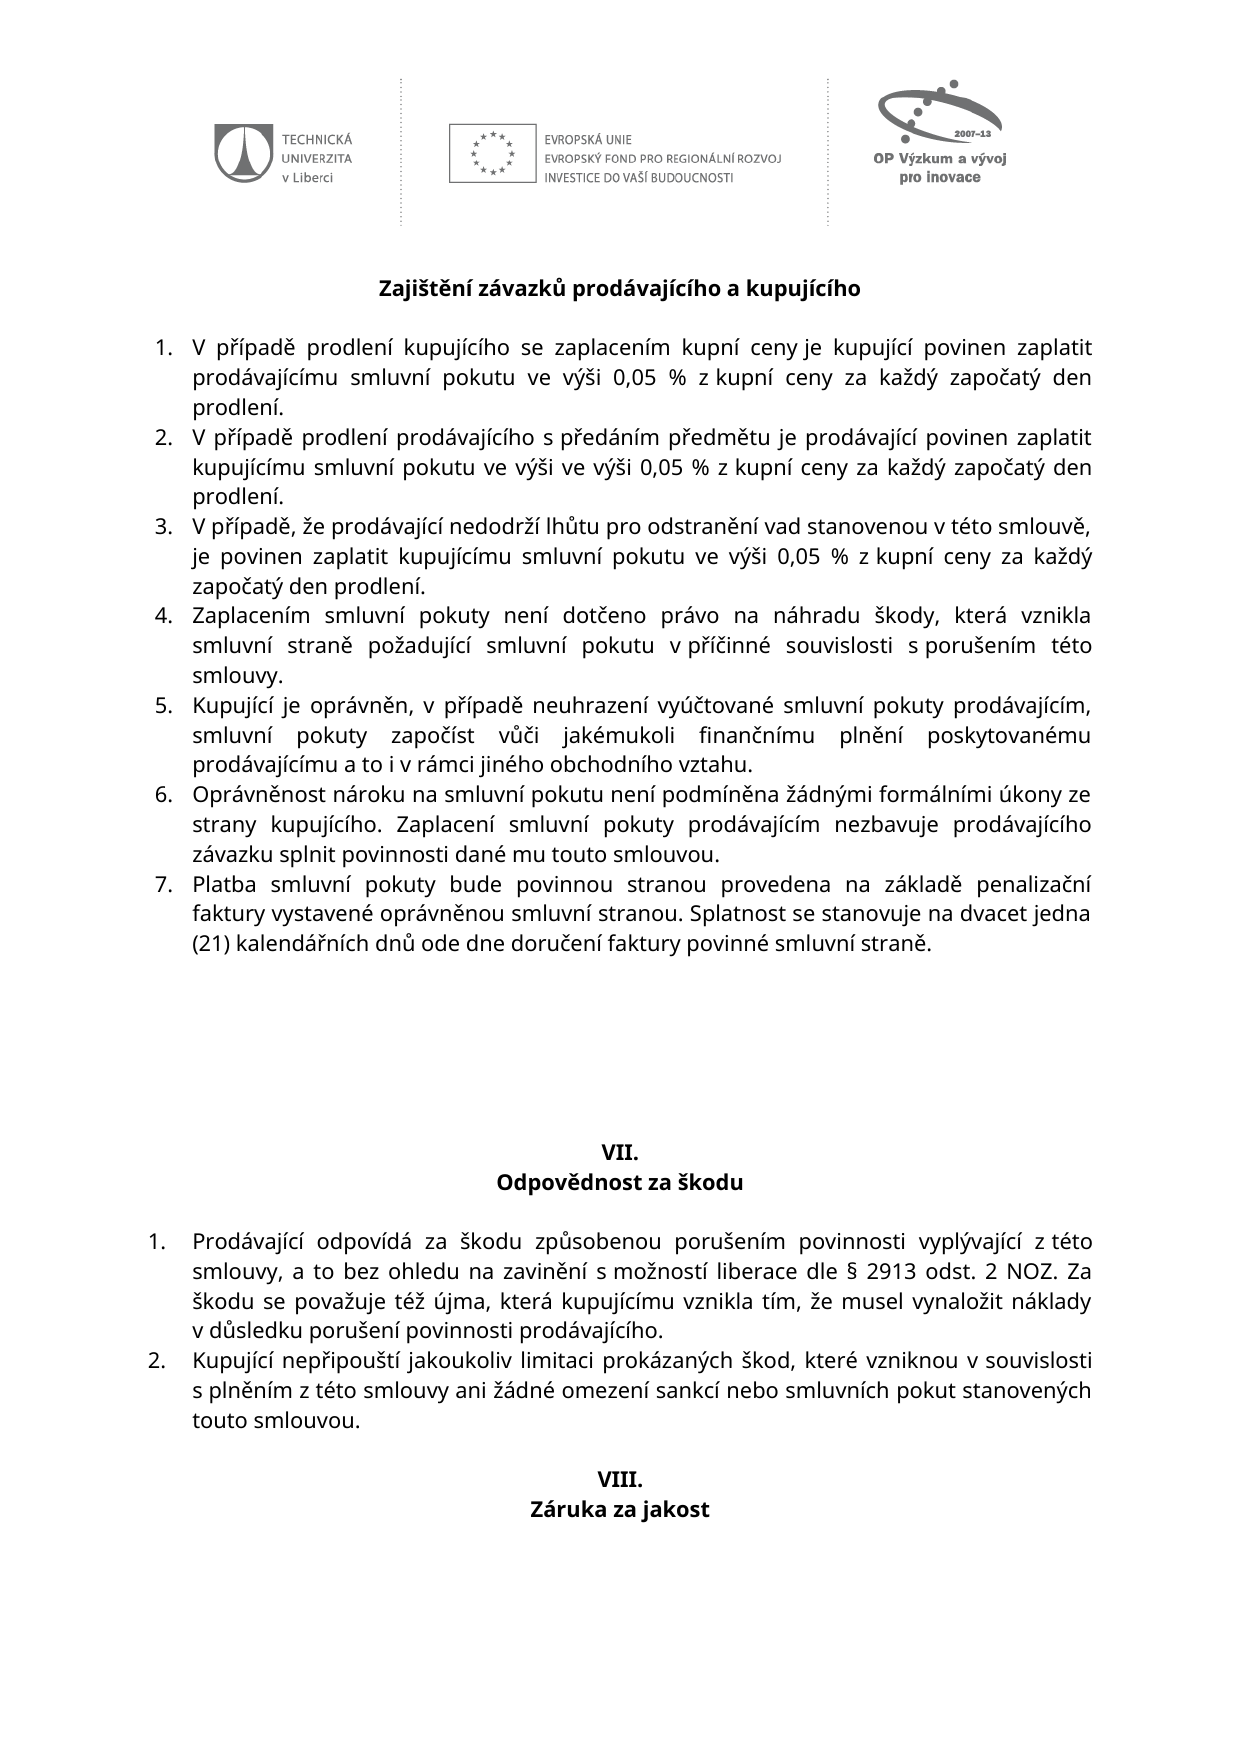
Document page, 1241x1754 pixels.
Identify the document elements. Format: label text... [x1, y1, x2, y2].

list Prodávající odpovídá za škodu způsobenou porušením povinnosti vyplývající z této smlouvy, a to bez ohledu na zavinění s možností liberace dle § 2913 odst. 2 NOZ. Za škodu se považuje též újma, která kupujícímu vznikla tím, že musel vynaložit náklady v důsledku porušení povinnosti prodávajícího. [148, 1226, 1093, 1345]
list Kupující je oprávněn, v případě neuhrazení vyúčtované smluvní pokuty prodávajícím, smluvní pokuty započíst vůči jakémukoli finančnímu plnění poskytovanému prodávajícímu a to i v rámci jiného obchodního vztahu. [154, 690, 1093, 779]
list Oprávněnost nároku na smluvní pokutu není podmíněna žádnými formálními úkony ze strany kupujícího. Zaplacení smluvní pokuty prodávajícím nezbavuje prodávajícího závazku splnit povinnosti dané mu touto smlouvou. [154, 779, 1093, 869]
list Platba smluvní pokuty bude povinnou stranou provedena na základě penalizační faktury vystavené oprávněnou smluvní stranou. Splatnost se stanovuje na dvacet jedna (21) kalendářních dnů ode dne doručení faktury povinné smluvní straně. [154, 869, 1093, 958]
text Odpovědnost za škodu [148, 1167, 1093, 1196]
list Zaplacením smluvní pokuty není dotčeno právo na náhradu škody, která vznikla smluvní straně požadující smluvní pokutu v příčinné souvislosti s porušením této smlouvy. [154, 601, 1093, 690]
text VII. [148, 1137, 1093, 1167]
list Kupující nepřipouští jakoukoliv limitaci prokázaných škod, které vzniknou v souvislosti s plněním z této smlouvy ani žádné omezení sankcí nebo smluvních pokut stanovených touto smlouvou. [148, 1345, 1093, 1435]
picture [143, 71, 1090, 231]
list V případě prodlení kupujícího se zaplacením kupní ceny je kupující povinen zaplatit prodávajícímu smluvní pokutu ve výši 0,05 % z kupní ceny za každý započatý den prodlení. [154, 332, 1093, 422]
list V případě prodlení prodávajícího s předáním předmětu je prodávající povinen zaplatit kupujícímu smluvní pokutu ve výši ve výši 0,05 % z kupní ceny za každý započatý den prodlení. [154, 422, 1093, 511]
text Zajištění závazků prodávajícího a kupujícího [148, 273, 1093, 303]
text VIII. [148, 1464, 1093, 1494]
text Záruka za jakost [148, 1494, 1093, 1524]
list V případě, že prodávající nedodrží lhůtu pro odstranění vad stanovenou v této smlouvě, je povinen zaplatit kupujícímu smluvní pokutu ve výši 0,05 % z kupní ceny za každý započatý den prodlení. [154, 511, 1093, 601]
